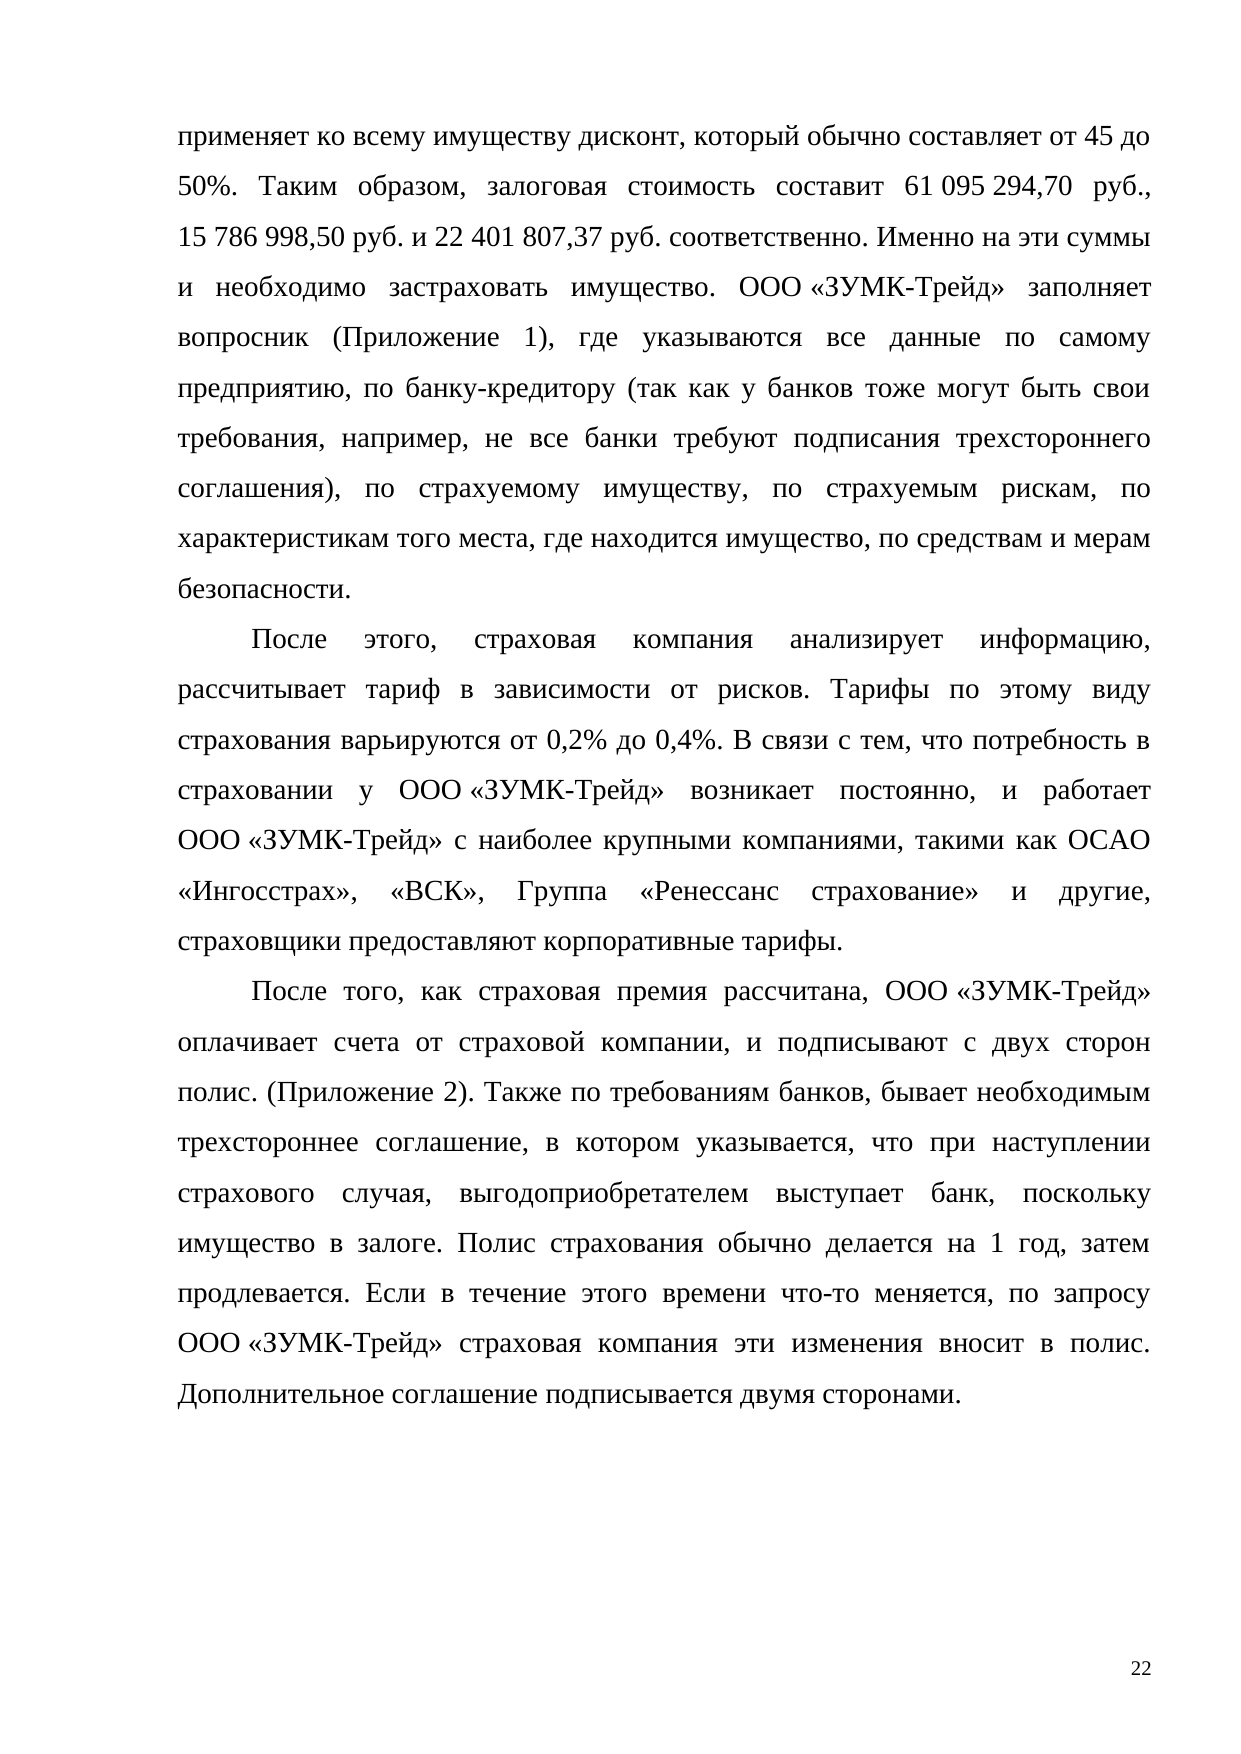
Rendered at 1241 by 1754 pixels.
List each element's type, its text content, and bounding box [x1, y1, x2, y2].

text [177, 118, 1152, 604]
text После этого, страховая компания анализирует информацию, рассчитывает тариф в зависимости от рисков. Тарифы по этому виду страхования варьируются от 0,2% до 0,4%. В связи с тем, что потребность в страховании у ООО «ЗУМК-Трейд» возникает постоянно, и работает ООО «ЗУМК-Трейд» с наиболее крупными компаниями, такими как ОСАО «Ингосстрах», «ВСК», Группа «Ренессанс страхование» и другие, страховщики предоставляют корпоративные тарифы. [177, 621, 1152, 957]
text После того, как страховая премия рассчитана, ООО «ЗУМК-Трейд» оплачивает счета от страховой компании, и подписывают с двух сторон полис. (Приложение 2). Также по требованиям банков, бывает необходимым трехстороннее соглашение, в котором указывается, что при наступлении страхового случая, выгодоприобретателем выступает банк, поскольку имущество в залоге. Полис страхования обычно делается на 1 год, затем продлевается. Если в течение этого времени что-то меняется, по запросу ООО «ЗУМК-Трейд» страховая компания эти изменения вносит в полис. Дополнительное соглашение подписывается двумя сторонами. [177, 973, 1152, 1409]
